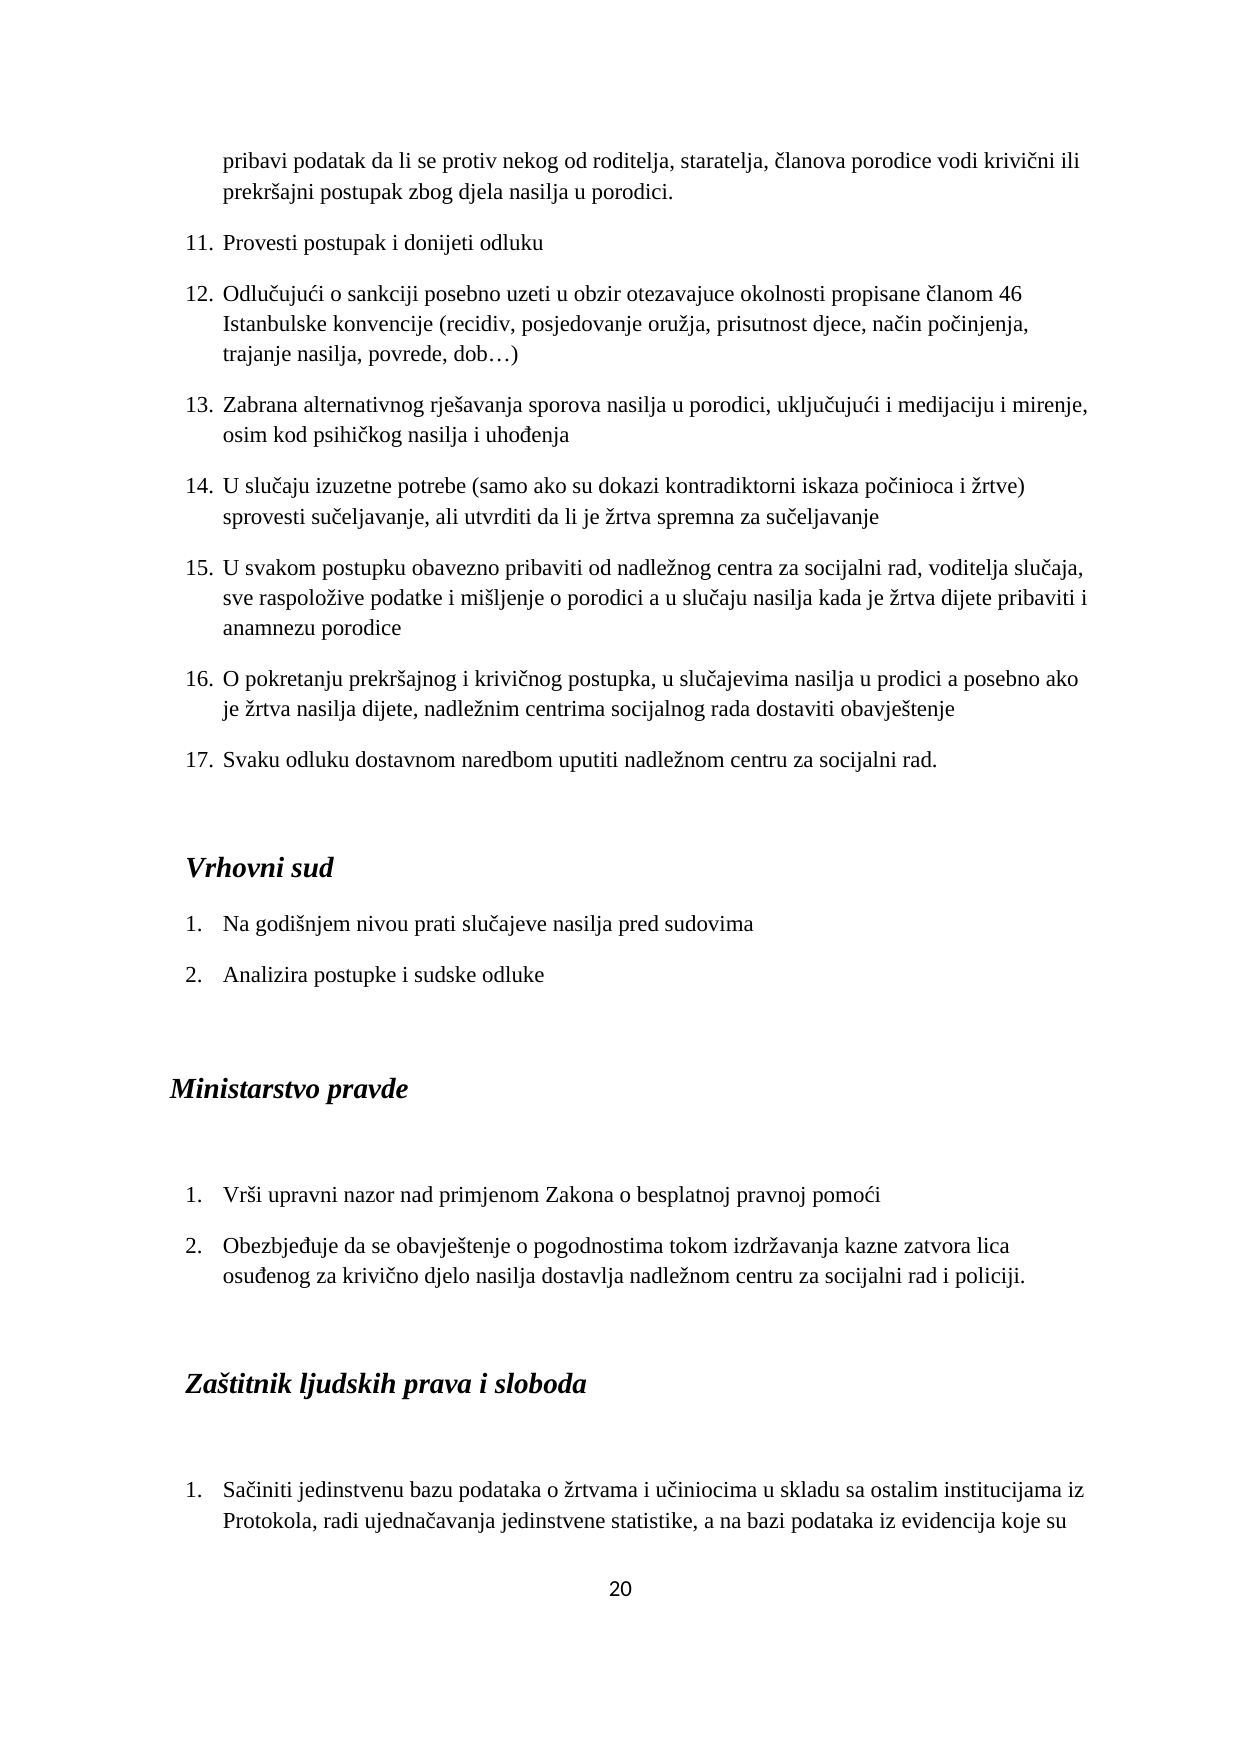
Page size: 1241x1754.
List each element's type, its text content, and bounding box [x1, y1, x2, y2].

text Zaštitnik ljudskih prava i sloboda [185, 1366, 1093, 1400]
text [223, 148, 1093, 204]
text Vrhovni sud [185, 851, 1093, 884]
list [185, 1477, 1093, 1533]
list Svaku odluku dostavnom naredbom uputiti nadležnom centru za socijalni rad. [185, 747, 1093, 773]
text Ministarstvo pravde [148, 1071, 1093, 1105]
list Vrši upravni nazor nad primjenom Zakona o besplatnoj pravnoj pomoći [185, 1181, 1093, 1207]
list Obezbjeđuje da se obavještenje o pogodnostima tokom izdržavanja kazne zatvora lica osuđenog za krivično djelo nasilja dostavlja nadležnom centru za socijalni rad i policiji. [185, 1232, 1093, 1288]
list Provesti postupak i donijeti odluku [185, 229, 1093, 255]
list Na godišnjem nivou prati slučajeve nasilja pred sudovima [185, 910, 1093, 936]
list Zabrana alternativnog rješavanja sporova nasilja u porodici, uključujući i medijaciju i mirenje, osim kod psihičkog nasilja i uhođenja [185, 391, 1093, 448]
list Analizira postupke i sudske odluke [185, 961, 1093, 987]
list Odlučujući o sankciji posebno uzeti u obzir otezavajuce okolnosti propisane članom 46 Istanbulske konvencije (recidiv, posjedovanje oružja, prisutnost djece, način počinjenja, trajanje nasilja, povrede, dob…) [185, 280, 1093, 367]
list U slučaju izuzetne potrebe (samo ako su dokazi kontradiktorni iskaza počinioca i žrtve) sprovesti sučeljavanje, ali utvrditi da li je žrtva spremna za sučeljavanje [185, 473, 1093, 529]
list O pokretanju prekršajnog i krivičnog postupka, u slučajevima nasilja u prodici a posebno ako je žrtva nasilja dijete, nadležnim centrima socijalnog rada dostaviti obavještenje [185, 665, 1093, 722]
list U svakom postupku obavezno pribaviti od nadležnog centra za socijalni rad, voditelja slučaja, sve raspoložive podatke i mišljenje o porodici a u slučaju nasilja kada je žrtva dijete pribaviti i anamnezu porodice [185, 554, 1093, 641]
